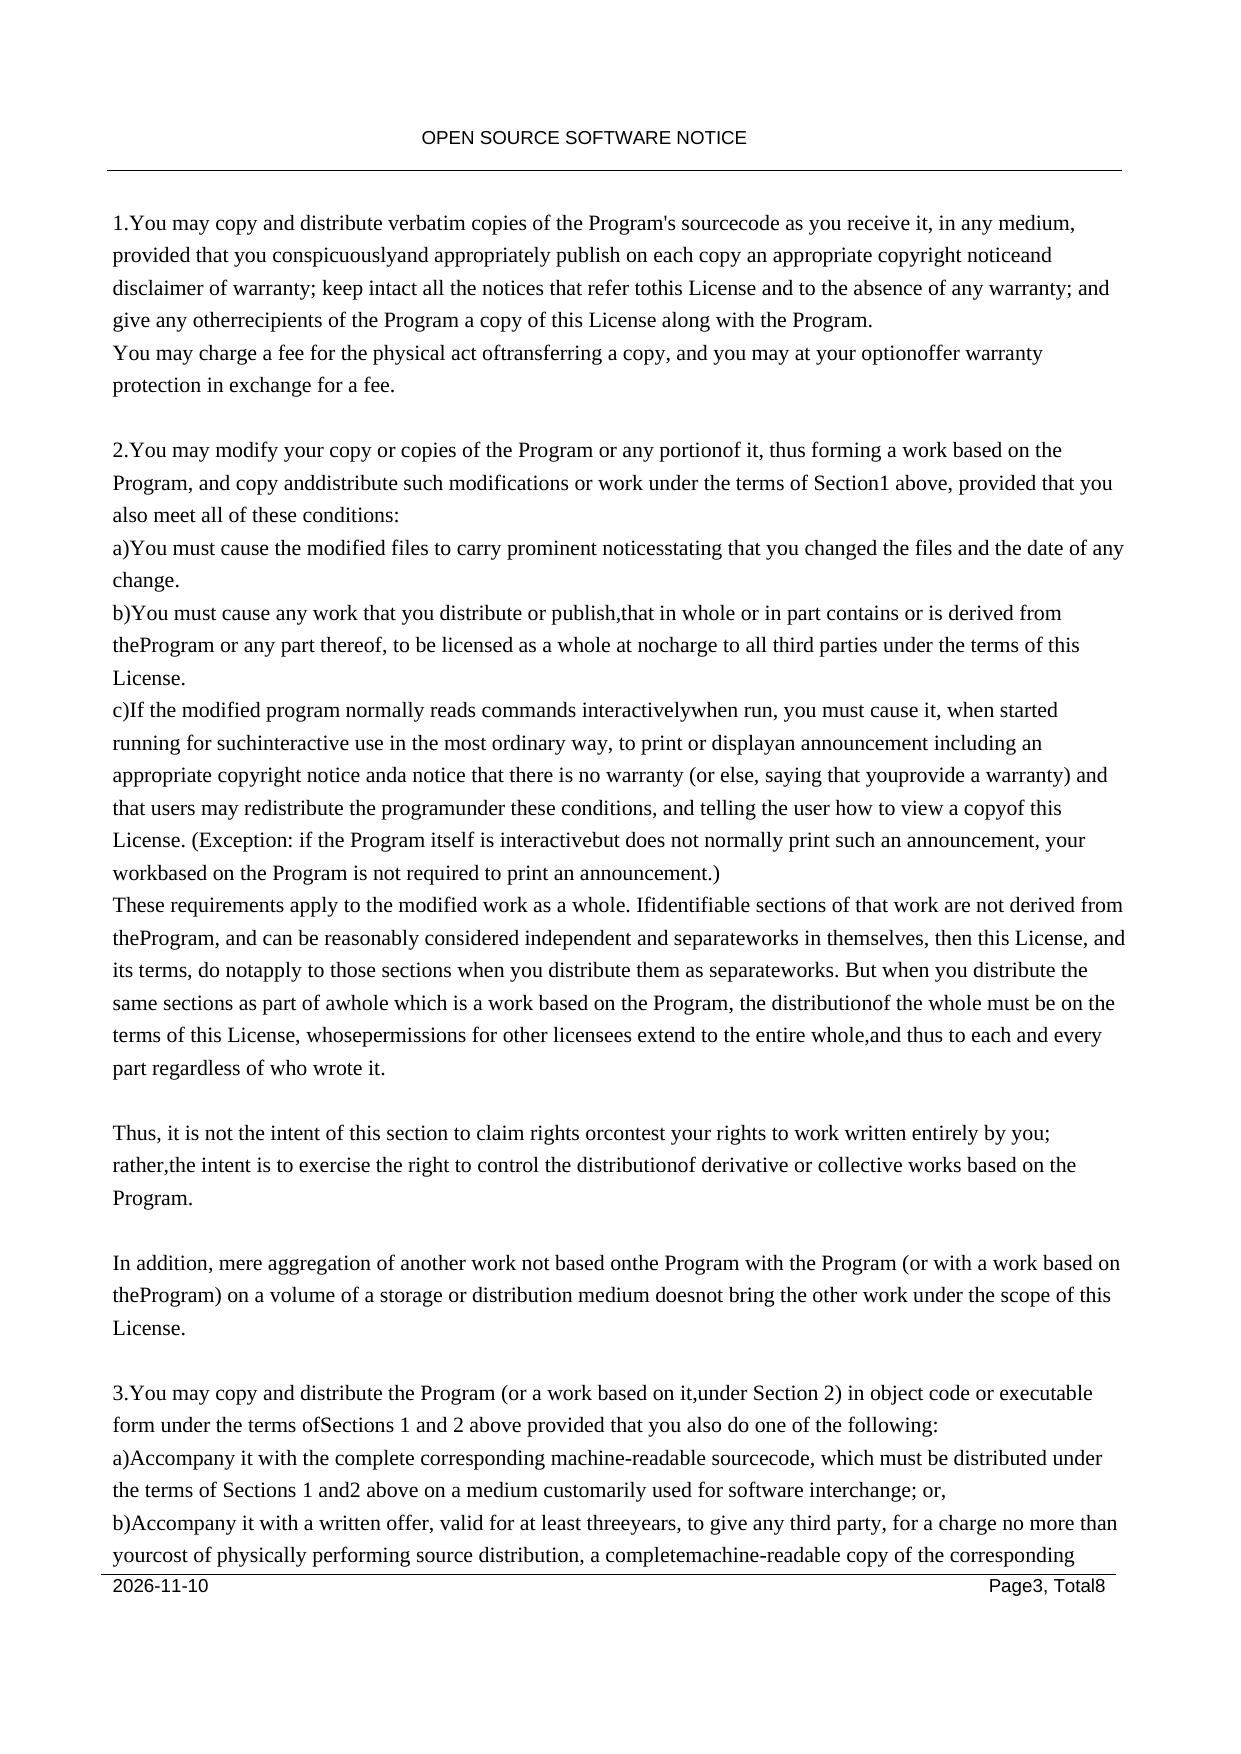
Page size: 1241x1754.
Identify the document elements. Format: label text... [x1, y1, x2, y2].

text c)If the modified program normally reads commands interactivelywhen run, you must cause it, when started running for suchinteractive use in the most ordinary way, to print or displayan announcement including an appropriate copyright notice anda notice that there is no warranty (or else, saying that youprovide a warranty) and that users may redistribute the programunder these conditions, and telling the user how to view a copyof this License. (Exception: if the Program itself is interactivebut does not normally print such an announcement, your workbased on the Program is not required to print an announcement.) [112, 694, 1128, 889]
text a)Accompany it with the complete corresponding machine-readable sourcecode, which must be distributed under the terms of Sections 1 and2 above on a medium customarily used for software interchange; or, [112, 1441, 1128, 1506]
text Thus, it is not the intent of this section to claim rights orcontest your rights to work written entirely by you; rather,the intent is to exercise the right to control the distributionof derivative or collective works based on the Program. [112, 1116, 1128, 1214]
text 3.You may copy and distribute the Program (or a work based on it,under Section 2) in object code or executable form under the terms ofSections 1 and 2 above provided that you also do one of the following: [112, 1376, 1128, 1441]
text In addition, mere aggregation of another work not based onthe Program with the Program (or with a work based on theProgram) on a volume of a storage or distribution medium doesnot bring the other work under the scope of this License. [112, 1246, 1128, 1344]
text 2.You may modify your copy or copies of the Program or any portionof it, thus forming a work based on the Program, and copy anddistribute such modifications or work under the terms of Section1 above, provided that you also meet all of these conditions: [112, 434, 1128, 531]
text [112, 1506, 1128, 1571]
text You may charge a fee for the physical act oftransferring a copy, and you may at your optionoffer warranty protection in exchange for a fee. [112, 336, 1128, 401]
text 1.You may copy and distribute verbatim copies of the Program's sourcecode as you receive it, in any medium, provided that you conspicuouslyand appropriately publish on each copy an appropriate copyright noticeand disclaimer of warranty; keep intact all the notices that refer tothis License and to the absence of any warranty; and give any otherrecipients of the Program a copy of this License along with the Program. [112, 206, 1128, 336]
text a)You must cause the modified files to carry prominent noticesstating that you changed the files and the date of any change. [112, 531, 1128, 596]
text These requirements apply to the modified work as a whole. Ifidentifiable sections of that work are not derived from theProgram, and can be reasonably considered independent and separateworks in themselves, then this License, and its terms, do notapply to those sections when you distribute them as separateworks. But when you distribute the same sections as part of awhole which is a work based on the Program, the distributionof the whole must be on the terms of this License, whosepermissions for other licensees extend to the entire whole,and thus to each and every part regardless of who wrote it. [112, 889, 1128, 1084]
text b)You must cause any work that you distribute or publish,that in whole or in part contains or is derived from theProgram or any part thereof, to be licensed as a whole at nocharge to all third parties under the terms of this License. [112, 596, 1128, 694]
